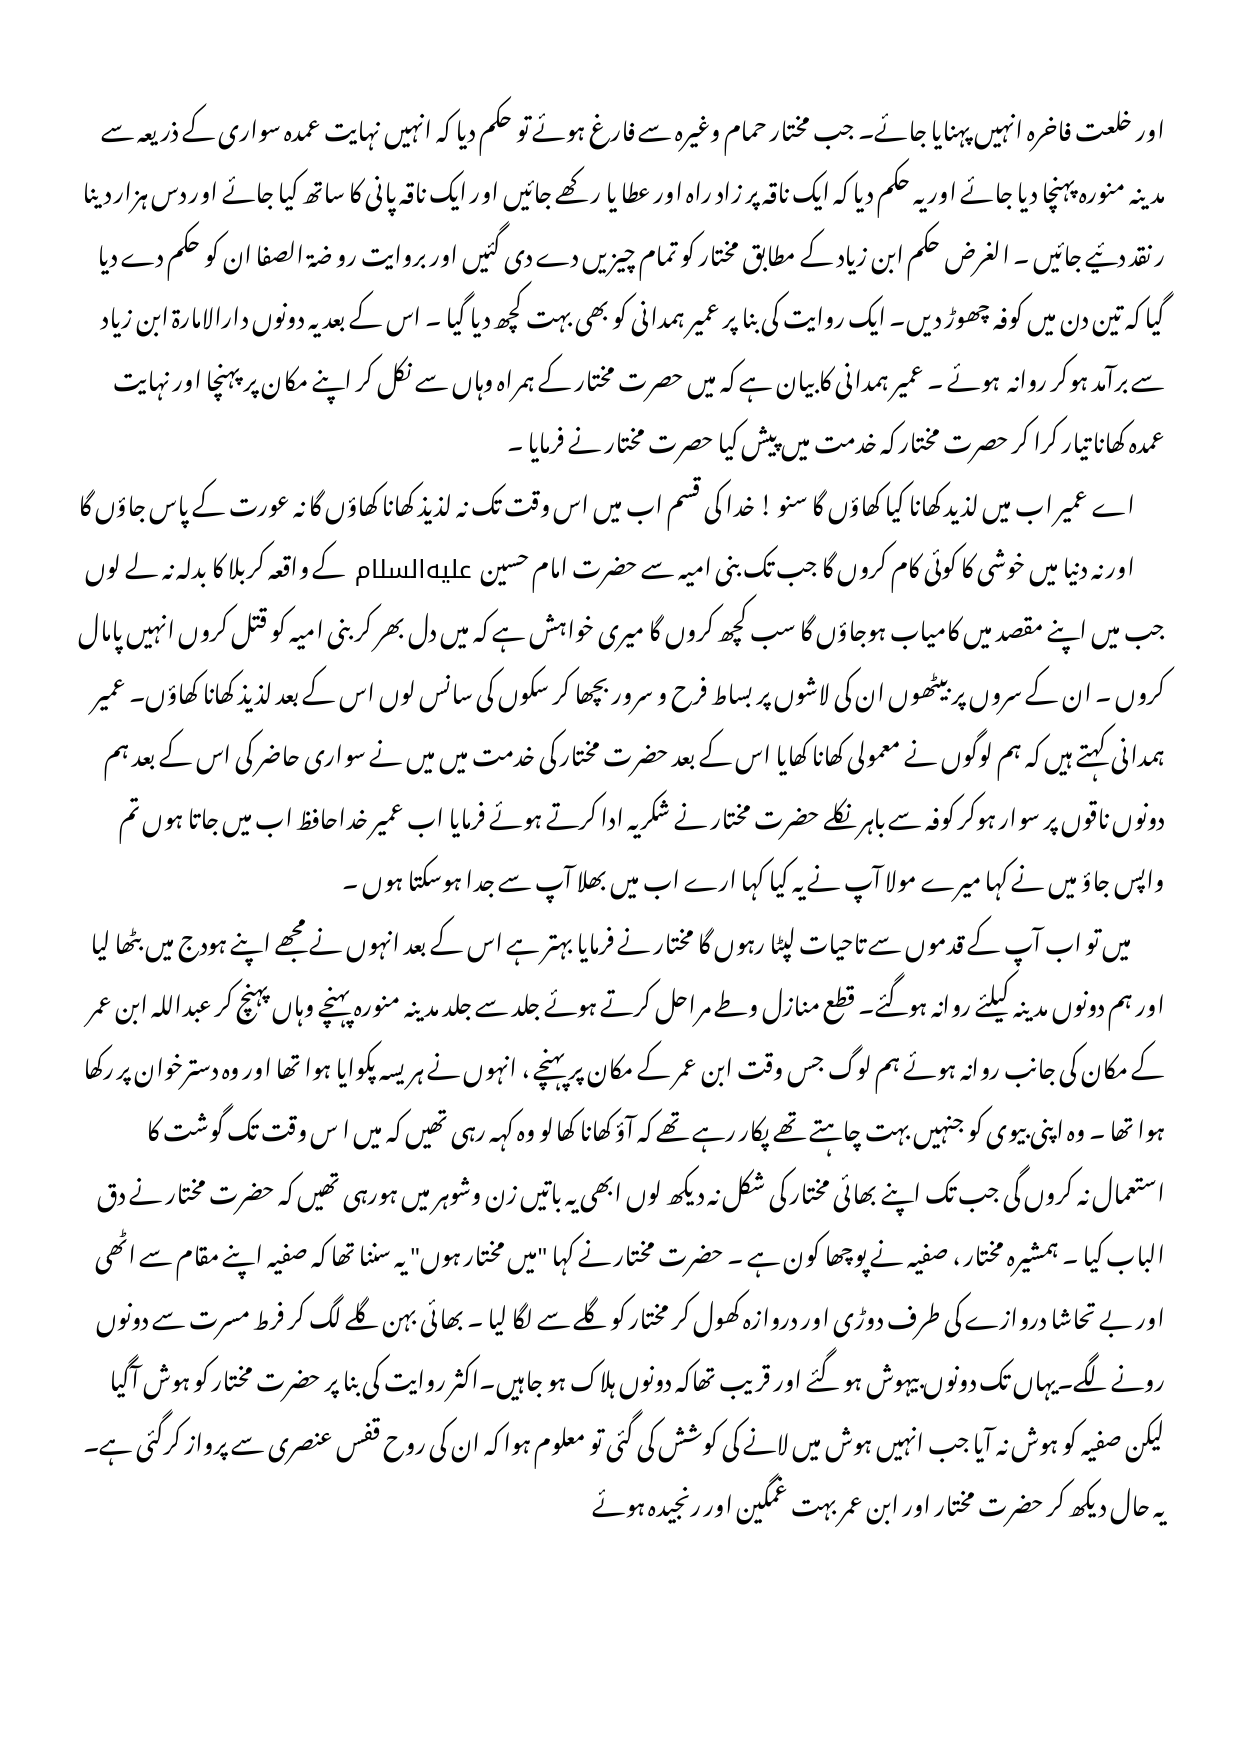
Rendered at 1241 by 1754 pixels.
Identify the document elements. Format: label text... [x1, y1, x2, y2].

text اے عمیر اب میں لذید کھانا کیا کھاؤں گا سنو ! خدا کی قسم اب میں اس وقت تک نہ لذیذ کھانا کھاؤں گا نہ عورت کے پاس جاؤں گا [75, 469, 1165, 531]
text اور نہ دنیا میں خوشی کا کوئی کام کروں گا جب تک بنی امیہ سے حضرت امام حسین عليه‌السلام کے واقعہ کربلا کا بدلہ نہ لے لوں جب میں اپنے مقصد میں کامیاب ہوجاؤں گا سب کچھ کروں گا میری خواہش ہے کہ میں دل بھر کر بنی امیہ کو قتل کروں انہیں پامال کروں ۔ ان کے سروں پر بیٹھوں ان کی لاشوں پر بساط فرح و سرور بچھا کر سکوں کی سانس لوں اس کے بعد لذیذ کھانا کھاؤں۔ عمیر ہمدانی کہتے ہیں کہ ہم لوگوں نے معمولی کھانا کھایا اس کے بعد حضرت مختار کی خدمت میں میں نے سواری حاضر کی اس کے بعد ہم دونوں ناقوں پر سوار ہوکر کوفہ سے باہر نکلے حضرت مختار نے شکریہ ادا کرتے ہوئے فرمایا اب عمیر خداحافظ اب میں جاتا ہوں تم واپس جاؤ میں نے کہا میرے مولا آپ نے یہ کیا کہا ارے اب میں بھلا آپ سے جدا ہوسکتا ہوں ۔ [75, 531, 1165, 907]
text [75, 94, 1165, 469]
text میں تو اب آپ کے قدموں سے تاحیات لپٹا رہوں گا مختار نے فرمایا بہتر ہے اس کے بعد انہوں نے مجھے اپنے ہودج میں بٹھا لیا اور ہم دونوں مدینہ کیلئے روانہ ہوگئے۔ قطع منازل وطے مراحل کرتے ہوئے جلد سے جلد مدینہ منورہ پہنچے وہاں پہنچ کر عبداللہ ابن عمر کے مکان کی جانب روانہ ہوئے ہم لوگ جس وقت ابن عمر کے مکان پر پہنچے ، انہوں نے ہریسہ پکوایا ہوا تھا اور وہ دسترخوان پر رکھا ہوا تھا ۔ وہ اپنی بیوی کو جنہیں بہت چاہتے تھے پکار رہے تھے کہ آؤ کھانا کھالو وہ کہہ رہی تھیں کہ میں ا س وقت تک گوشت کا استعمال نہ کروں گی جب تک اپنے بھائی مختار کی شکل نہ دیکھ لوں ابھی یہ باتیں زن وشوہر میں ہورہی تھیں کہ حضرت مختار نے دق الباب کیا ۔ ہمشیرہ مختار ، صفیہ نے پوچھا کون ہے ۔ حضرت مختار نے کہا "میں مختار ہوں" یہ سننا تھا کہ صفیہ اپنے مقام سے اٹھی اور بے تحاشا دروازے کی طرف دوڑی اور دروازہ کھول کر مختار کو گلے سے لگا لیا ۔ بھائی بہن گلے لگ کر فرط مسرت سے دونوں رونے لگے۔یہاں تک دونوں بیہوش ہو گئے اور قریب تھاکہ دونوں ہلاک ہو جاہیں۔اکثر روایت کی بنا پر حضرت مختار کو ہوش آگیا لیکن صفیہ کو ہوش نہ آیا جب انہیں ہوش میں لانے کی کوشش کی گئی تو معلوم ہوا کہ ان کی روح قفس عنصری سے پرواز کرگئی ہے۔ یہ حال دیکھ کر حضرت مختار اور ابن عمر بہت غمگین اور رنجیدہ ہوئے [75, 907, 1165, 1532]
